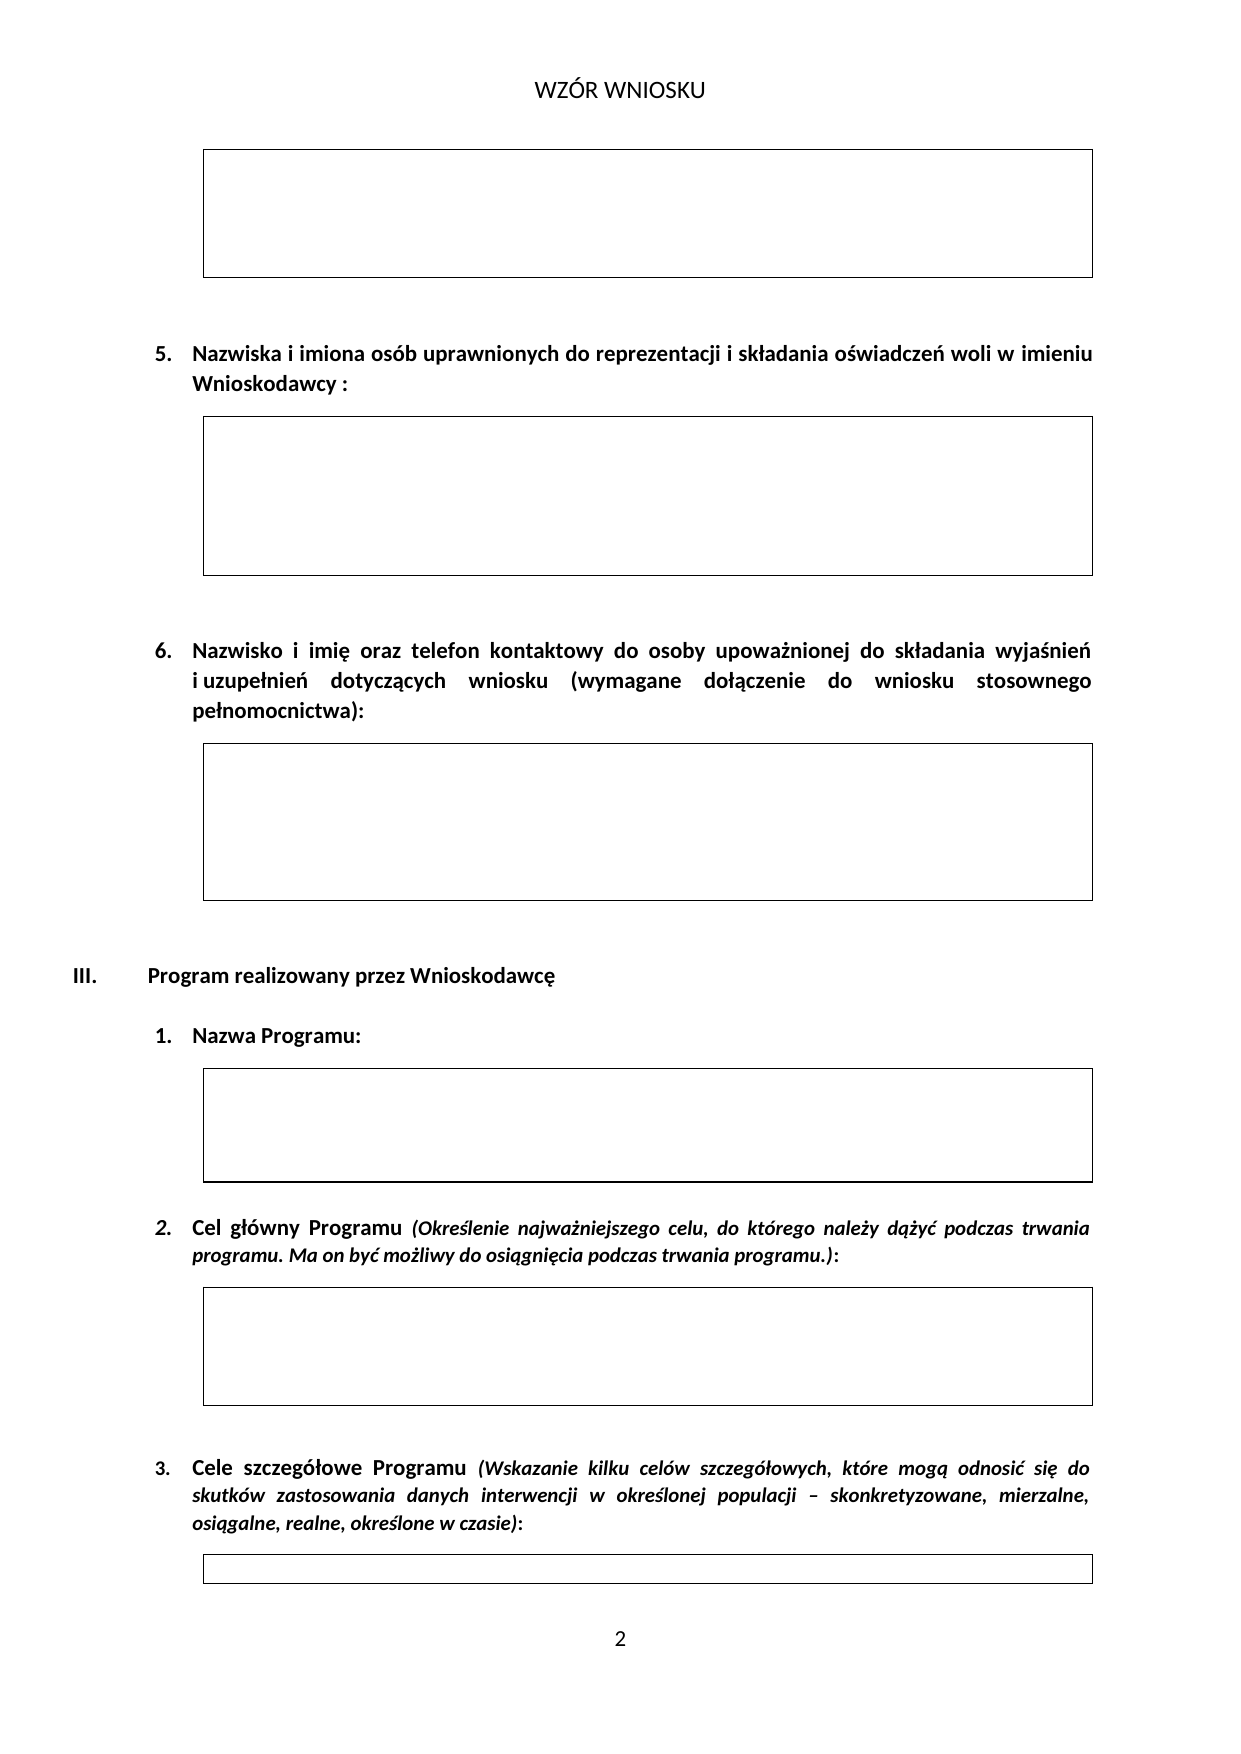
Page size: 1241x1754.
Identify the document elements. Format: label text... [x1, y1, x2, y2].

list Cel główny Programu (Określenie najważniejszego celu, do którego należy dążyć podczas trwania programu. Ma on być możliwy do osiągnięcia podczas trwania programu.): [154, 1213, 1093, 1268]
table_header [204, 1555, 1092, 1583]
list Nazwisko i imię oraz telefon kontaktowy do osoby upoważnionej do składania wyjaśnień i uzupełnień dotyczących wniosku (wymagane dołączenie do wniosku stosownego pełnomocnictwa): [154, 636, 1093, 724]
list Nazwa Programu: [154, 1021, 1093, 1049]
table_header [204, 744, 1092, 899]
table_header [204, 150, 1092, 277]
list Nazwiska i imiona osób uprawnionych do reprezentacji i składania oświadczeń woli w imieniu Wnioskodawcy : [154, 339, 1093, 397]
table_header [204, 417, 1092, 574]
list Cele szczegółowe Programu (Wskazanie kilku celów szczegółowych, które mogą odnosić się do skutków zastosowania danych interwencji w określonej populacji – skonkretyzowane, mierzalne, osiągalne, realne, określone w czasie): [154, 1453, 1093, 1536]
table_header [204, 1069, 1092, 1181]
table_header [204, 1288, 1092, 1405]
list Program realizowany przez Wnioskodawcę [73, 961, 1093, 989]
